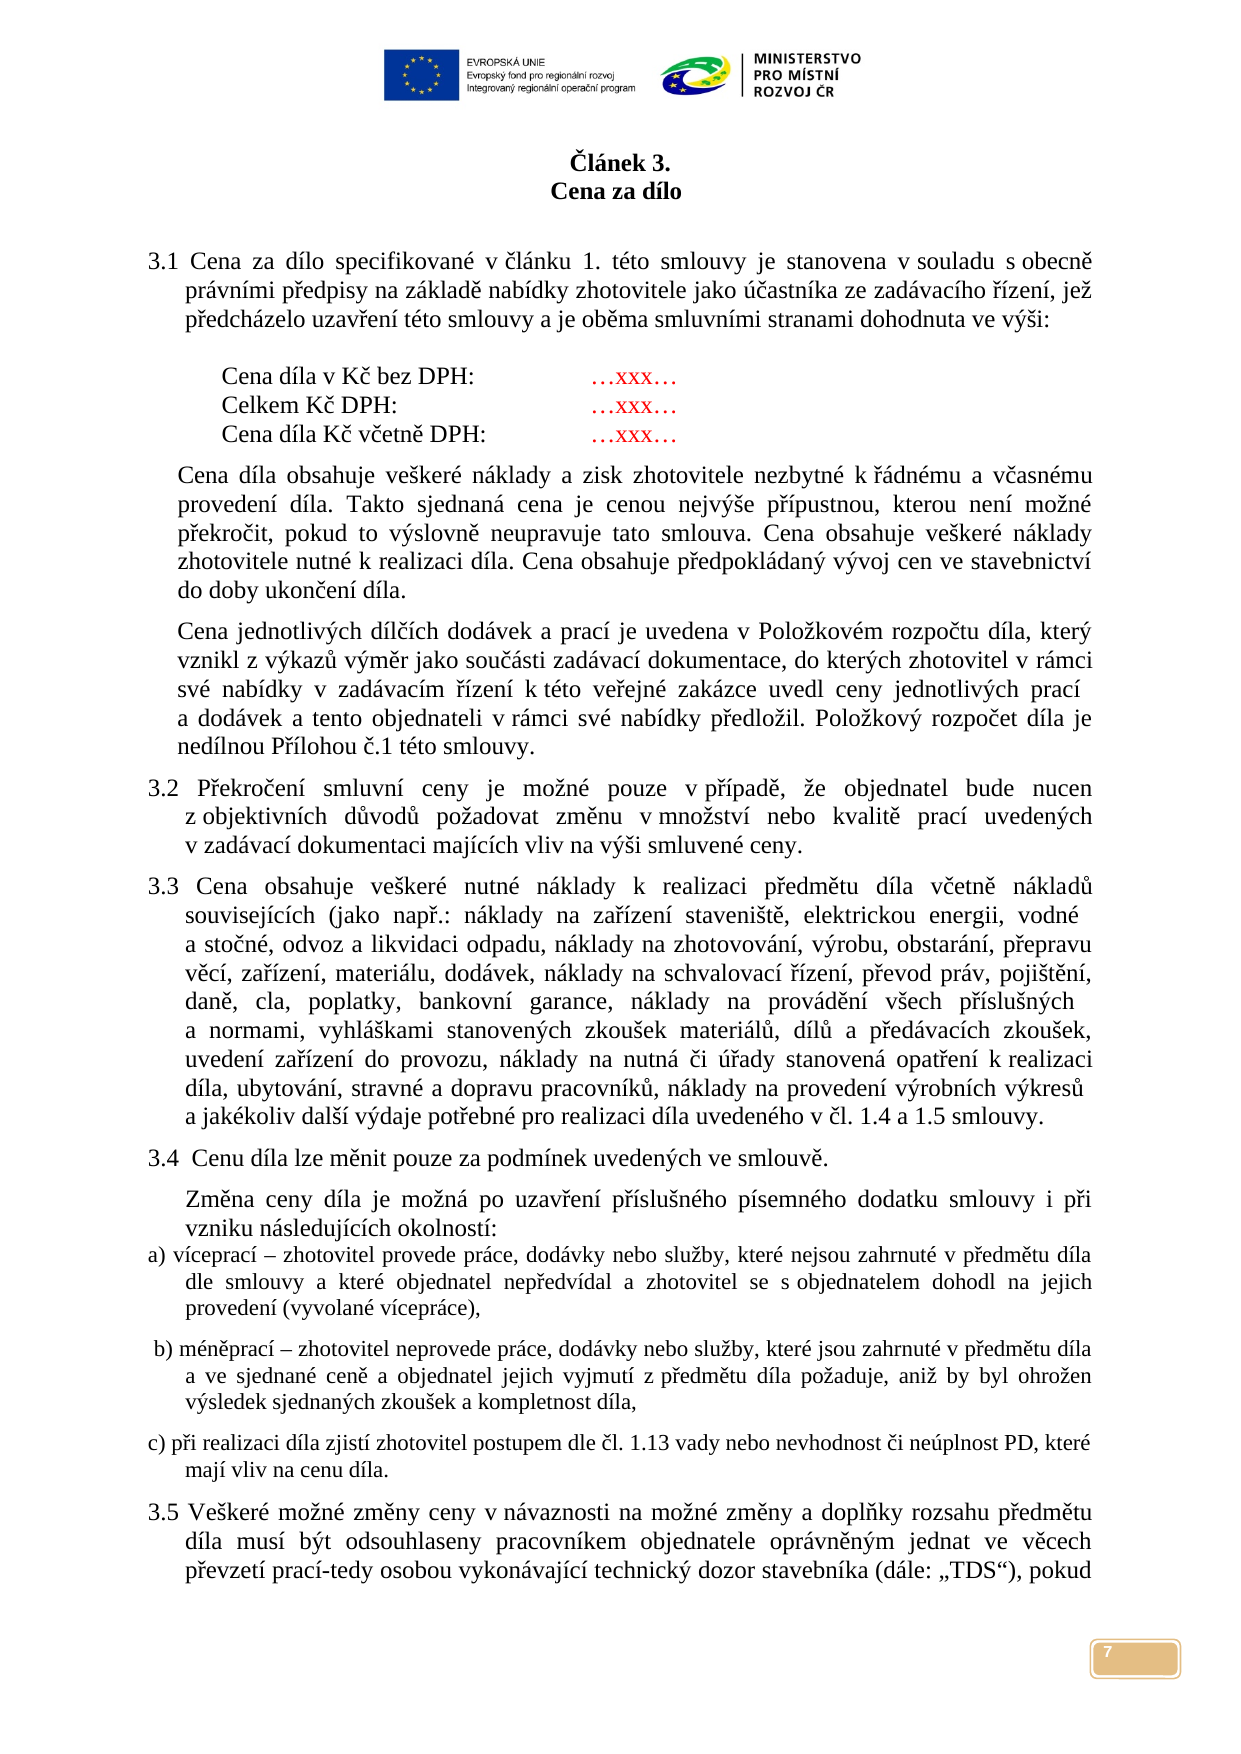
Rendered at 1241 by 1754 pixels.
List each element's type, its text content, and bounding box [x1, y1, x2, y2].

text Cena díla v Kč bez DPH: …xxx… [148, 361, 1093, 390]
text Cena za dílo [139, 176, 1093, 205]
text b) méněprací – zhotovitel neprovede práce, dodávky nebo služby, které jsou zahrnuté v předmětu díla a ve sjednané ceně a objednatel jejich vyjmutí z předmětu díla požaduje, aniž by byl ohrožen výsledek sjednaných zkoušek a kompletnost díla, [148, 1335, 1093, 1414]
text Článek 3. [148, 148, 1093, 176]
text Změna ceny díla je možná po uzavření příslušného písemného dodatku smlouvy i při vzniku následujících okolností: [185, 1184, 1093, 1241]
text 3.4 Cenu díla lze měnit pouze za podmínek uvedených ve smlouvě. [148, 1143, 1093, 1171]
text 3.2 Překročení smluvní ceny je možné pouze v případě, že objednatel bude nucen z objektivních důvodů požadovat změnu v množství nebo kvalitě prací uvedených v zadávací dokumentaci majících vliv na výši smluvené ceny. [148, 773, 1093, 859]
text Cena díla Kč včetně DPH: …xxx… [148, 419, 1093, 448]
picture [367, 32, 877, 117]
text 3.1 Cena za dílo specifikované v článku 1. této smlouvy je stanovena v souladu s obecně právními předpisy na základě nabídky zhotovitele jako účastníka ze zadávacího řízení, jež předcházelo uzavření této smlouvy a je oběma smluvními stranami dohodnuta ve výši: [148, 246, 1093, 333]
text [148, 1497, 1093, 1583]
text 3.3 Cena obsahuje veškeré nutné náklady k realizaci předmětu díla včetně nákladů souvisejících (jako např.: náklady na zařízení staveniště, elektrickou energii, vodné a stočné, odvoz a likvidaci odpadu, náklady na zhotovování, výrobu, obstarání, přepravu věcí, zařízení, materiálu, dodávek, náklady na schvalovací řízení, převod práv, pojištění, daně, cla, poplatky, bankovní garance, náklady na provádění všech příslušných a normami, vyhláškami stanovených zkoušek materiálů, dílů a předávacích zkoušek, uvedení zařízení do provozu, náklady na nutná či úřady stanovená opatření k realizaci díla, ubytování, stravné a dopravu pracovníků, náklady na provedení výrobních výkresů a jakékoliv další výdaje potřebné pro realizaci díla uvedeného v čl. 1.4 a 1.5 smlouvy. [148, 871, 1093, 1130]
text Cena díla obsahuje veškeré náklady a zisk zhotovitele nezbytné k řádnému a včasnému provedení díla. Takto sjednaná cena je cenou nejvýše přípustnou, kterou není možné překročit, pokud to výslovně neupravuje tato smlouva. Cena obsahuje veškeré náklady zhotovitele nutné k realizaci díla. Cena obsahuje předpokládaný vývoj cen ve stavebnictví do doby ukončení díla. [177, 460, 1093, 604]
text a) víceprací – zhotovitel provede práce, dodávky nebo služby, které nejsou zahrnuté v předmětu díla dle smlouvy a které objednatel nepředvídal a zhotovitel se s objednatelem dohodl na jejich provedení (vyvolané vícepráce), [148, 1241, 1093, 1320]
text Celkem Kč DPH: …xxx… [148, 390, 1093, 419]
text Cena jednotlivých dílčích dodávek a prací je uvedena v Položkovém rozpočtu díla, který vznikl z výkazů výměr jako součásti zadávací dokumentace, do kterých zhotovitel v rámci své nabídky v zadávacím řízení k této veřejné zakázce uvedl ceny jednotlivých prací a dodávek a tento objednateli v rámci své nabídky předložil. Položkový rozpočet díla je nedílnou Přílohou č.1 této smlouvy. [177, 616, 1093, 760]
text c) při realizaci díla zjistí zhotovitel postupem dle čl. 1.13 vady nebo nevhodnost či neúplnost PD, které mají vliv na cenu díla. [148, 1429, 1093, 1482]
